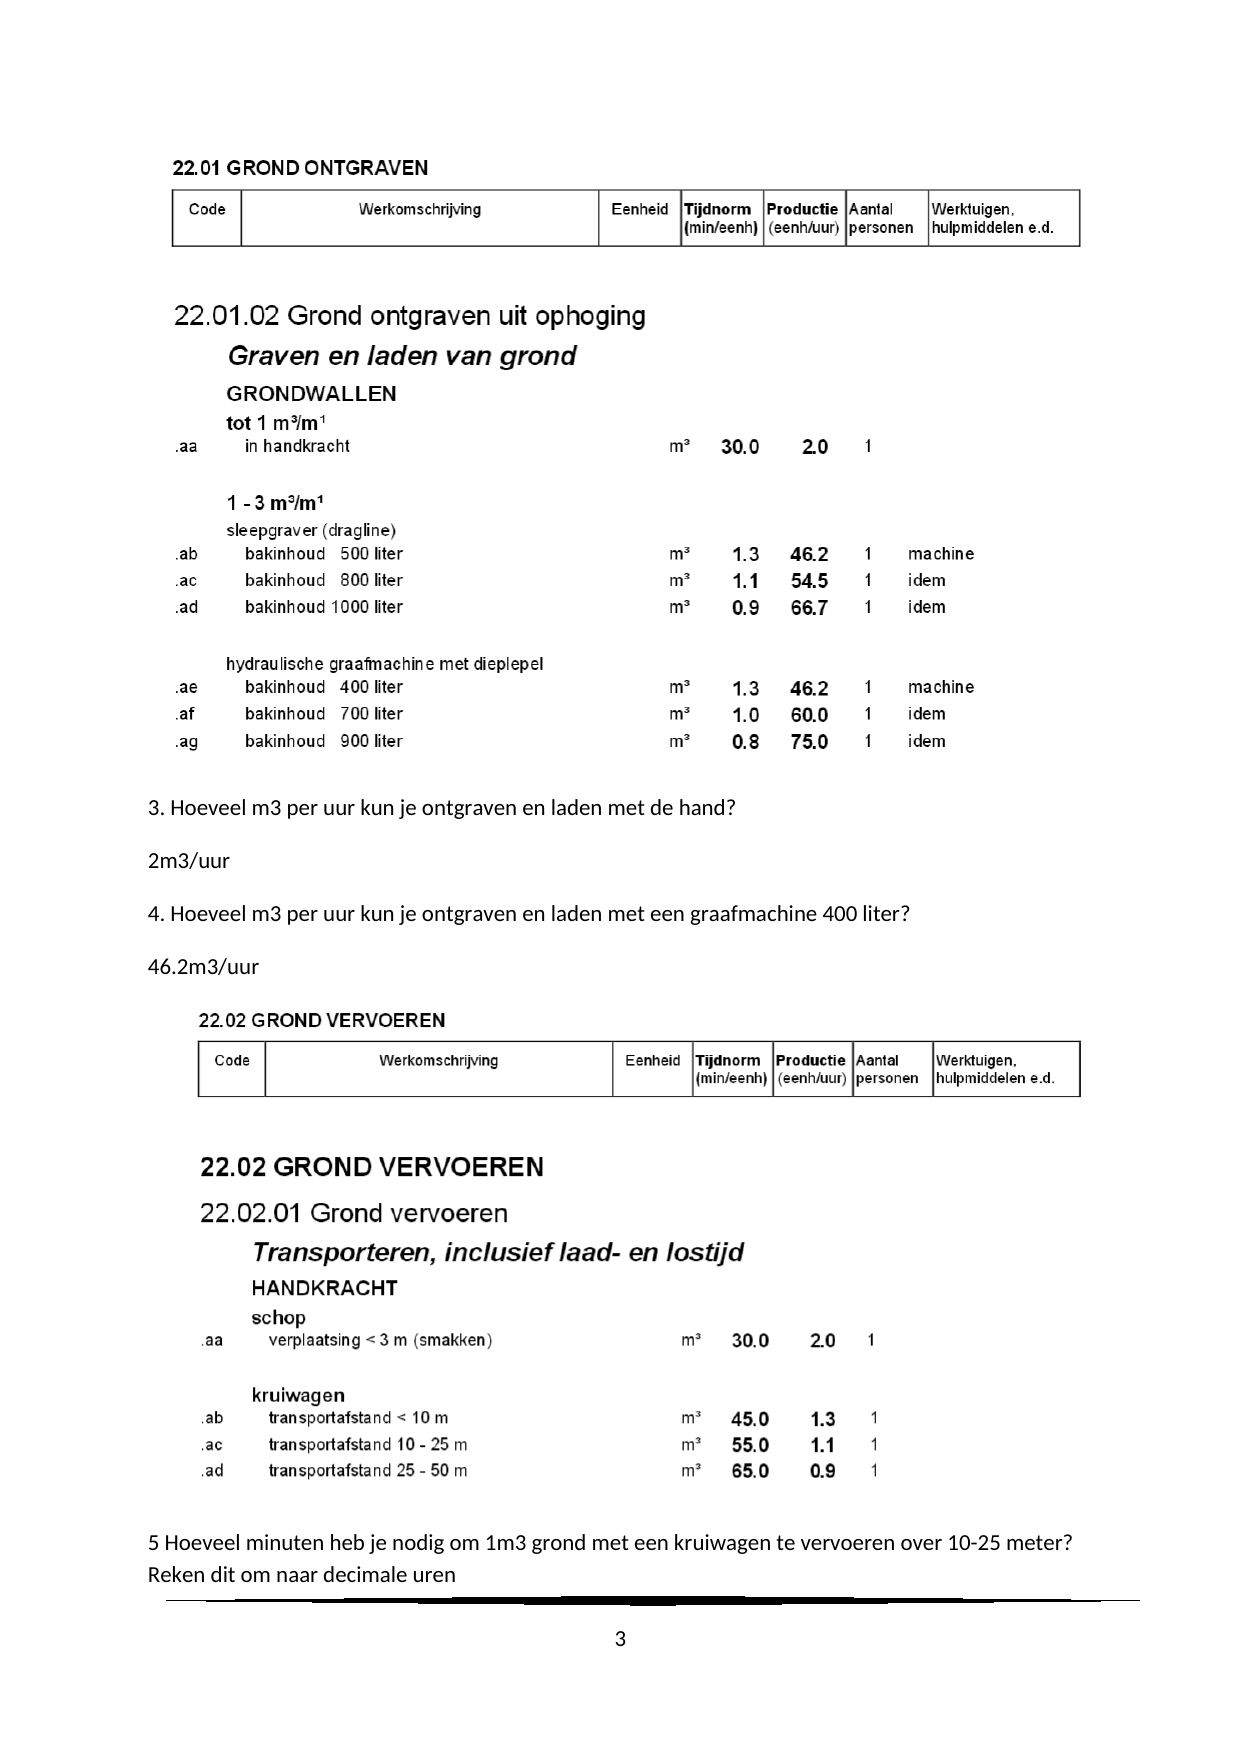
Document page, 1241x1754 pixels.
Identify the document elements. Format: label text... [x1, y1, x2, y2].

text 46.2m3/uur [148, 952, 1093, 981]
text 3. Hoeveel m3 per uur kun je ontgraven en laden met de hand? [148, 793, 1093, 821]
text 4. Hoeveel m3 per uur kun je ontgraven en laden met een graafmachine 400 liter? [148, 899, 1093, 927]
text 2m3/uur [148, 846, 1093, 874]
picture [147, 1005, 1093, 1503]
text 5 Hoeveel minuten heb je nodig om 1m3 grond met een kruiwagen te vervoeren over 10-25 meter? Reken dit om naar decimale uren [148, 1528, 1093, 1588]
picture [147, 147, 1093, 769]
